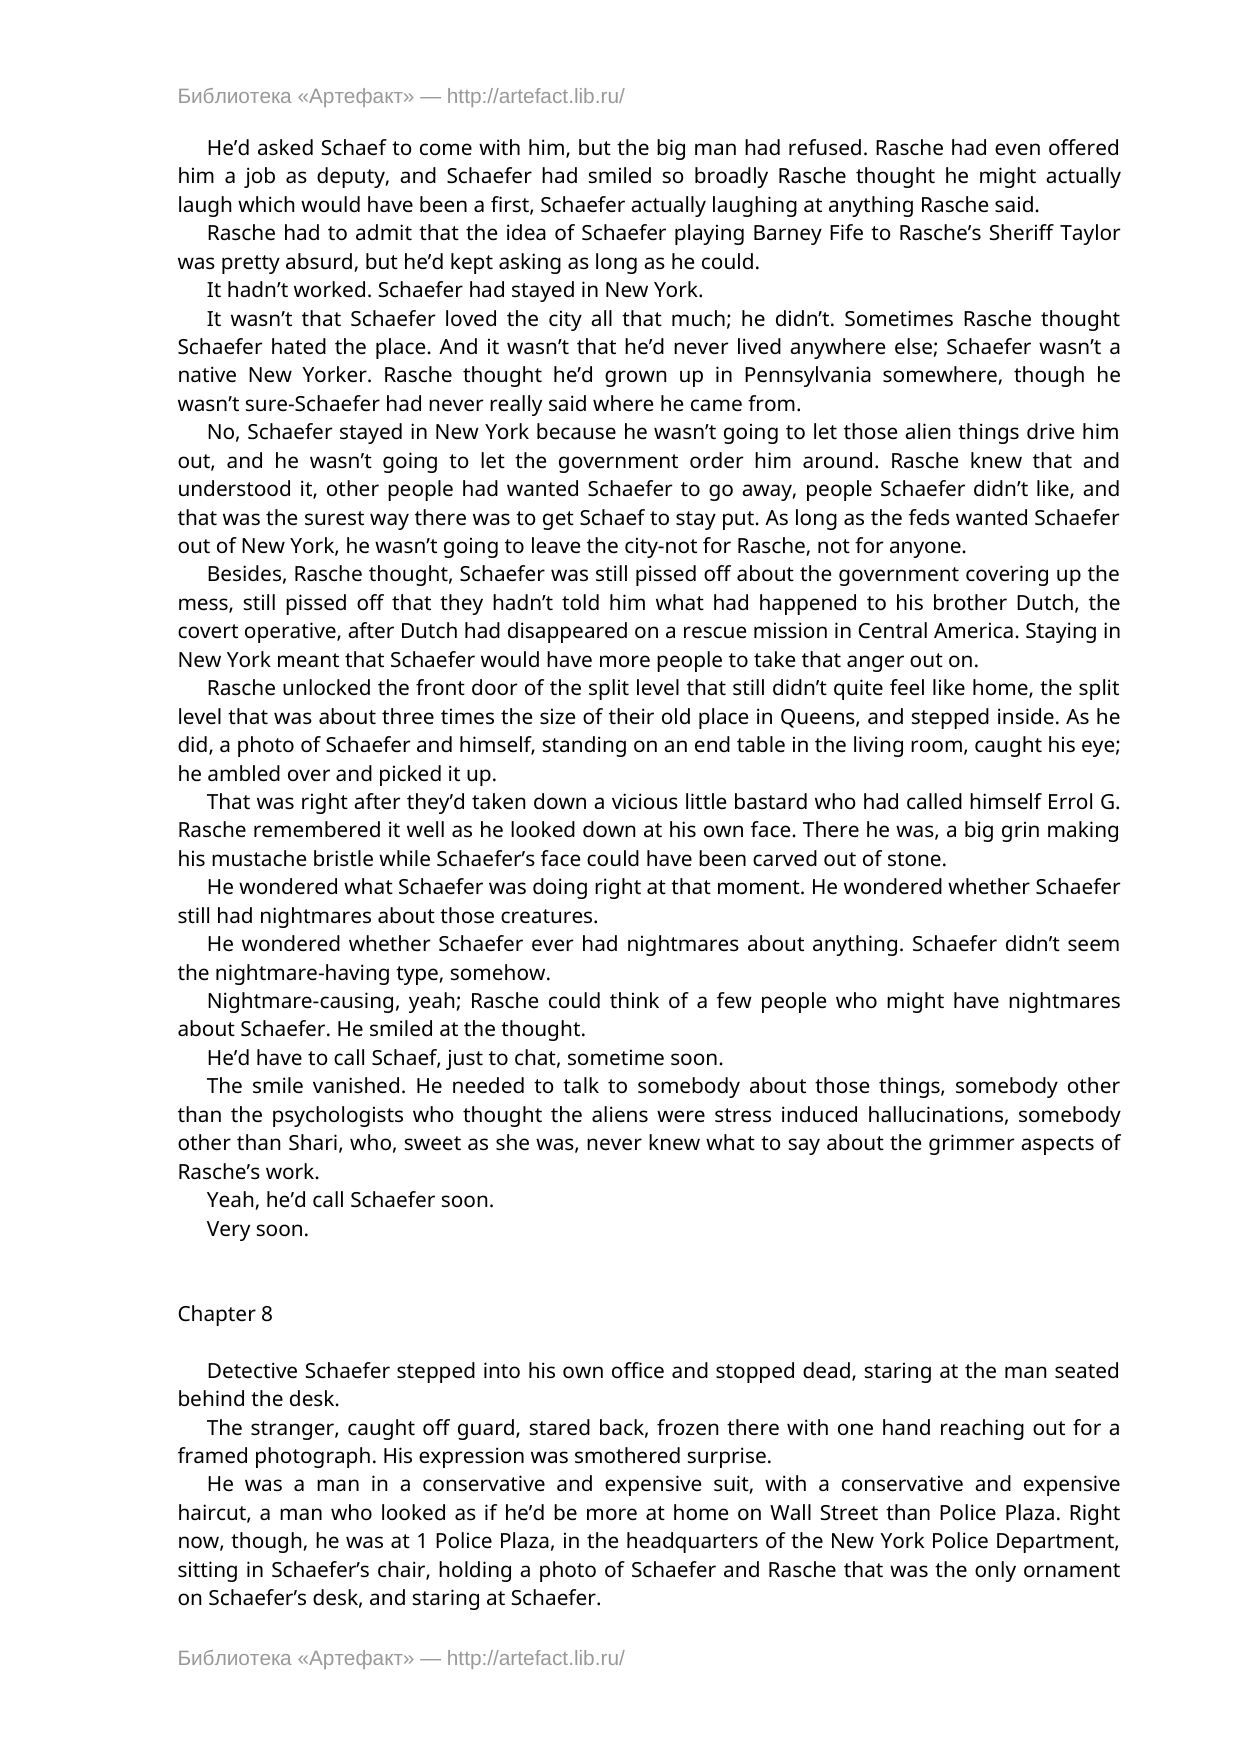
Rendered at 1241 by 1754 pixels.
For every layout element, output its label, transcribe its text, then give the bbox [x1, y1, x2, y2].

text That was right after they’d taken down a vicious little bastard who had called himself Errol G. Rasche remembered it well as he looked down at his own face. There he was, a big grin making his mustache bristle while Schaefer’s face could have been carved out of stone. [177, 787, 1122, 872]
text Very soon. [177, 1214, 1122, 1242]
text Chapter 8 [177, 1299, 1122, 1327]
text Rasche had to admit that the idea of Schaefer playing Barney Fife to Rasche’s Sheriff Taylor was pretty absurd, but he’d kept asking as long as he could. [177, 218, 1122, 275]
text He was a man in a conservative and expensive suit, with a conservative and expensive haircut, a man who looked as if he’d be more at home on Wall Street than Police Plaza. Right now, though, he was at 1 Police Plaza, in the headquarters of the New York Police Department, sitting in Schaefer’s chair, holding a photo of Schaefer and Rasche that was the only ornament on Schaefer’s desk, and staring at Schaefer. [177, 1469, 1122, 1612]
text He wondered what Schaefer was doing right at that moment. He wondered whether Schaefer still had nightmares about those creatures. [177, 872, 1122, 929]
text Rasche unlocked the front door of the split level that still didn’t quite feel like home, the split level that was about three times the size of their old place in Queens, and stepped inside. As he did, a photo of Schaefer and himself, standing on an end table in the living room, caught his eye; he ambled over and picked it up. [177, 673, 1122, 787]
text He’d asked Schaef to come with him, but the big man had refused. Rasche had even offered him a job as deputy, and Schaefer had smiled so broadly Rasche thought he might actually laugh which would have been a first, Schaefer actually laughing at anything Rasche said. [177, 133, 1122, 218]
text The smile vanished. He needed to talk to somebody about those things, somebody other than the psychologists who thought the aliens were stress induced hallucinations, somebody other than Shari, who, sweet as she was, never knew what to say about the grimmer aspects of Rasche’s work. [177, 1071, 1122, 1185]
text He’d have to call Schaef, just to chat, sometime soon. [177, 1043, 1122, 1071]
text He wondered whether Schaefer ever had nightmares about anything. Schaefer didn’t seem the nightmare-having type, somehow. [177, 929, 1122, 986]
text It wasn’t that Schaefer loved the city all that much; he didn’t. Sometimes Rasche thought Schaefer hated the place. And it wasn’t that he’d never lived anywhere else; Schaefer wasn’t a native New Yorker. Rasche thought he’d grown up in Pennsylvania somewhere, though he wasn’t sure-Schaefer had never really said where he came from. [177, 304, 1122, 417]
text No, Schaefer stayed in New York because he wasn’t going to let those alien things drive him out, and he wasn’t going to let the government order him around. Rasche knew that and understood it, other people had wanted Schaefer to go away, people Schaefer didn’t like, and that was the surest way there was to get Schaef to stay put. As long as the feds wanted Schaefer out of New York, he wasn’t going to leave the city-not for Rasche, not for anyone. [177, 417, 1122, 559]
text Besides, Rasche thought, Schaefer was still pissed off about the government covering up the mess, still pissed off that they hadn’t told him what had happened to his brother Dutch, the covert operative, after Dutch had disappeared on a rescue mission in Central America. Staying in New York meant that Schaefer would have more people to take that anger out on. [177, 559, 1122, 673]
text Yeah, he’d call Schaefer soon. [177, 1185, 1122, 1214]
text Detective Schaefer stepped into his own office and stopped dead, staring at the man seated behind the desk. [177, 1356, 1122, 1413]
text Nightmare-causing, yeah; Rasche could think of a few people who might have nightmares about Schaefer. He smiled at the thought. [177, 986, 1122, 1043]
text It hadn’t worked. Schaefer had stayed in New York. [177, 275, 1122, 304]
text The stranger, caught off guard, stared back, frozen there with one hand reaching out for a framed photograph. His expression was smothered surprise. [177, 1413, 1122, 1469]
